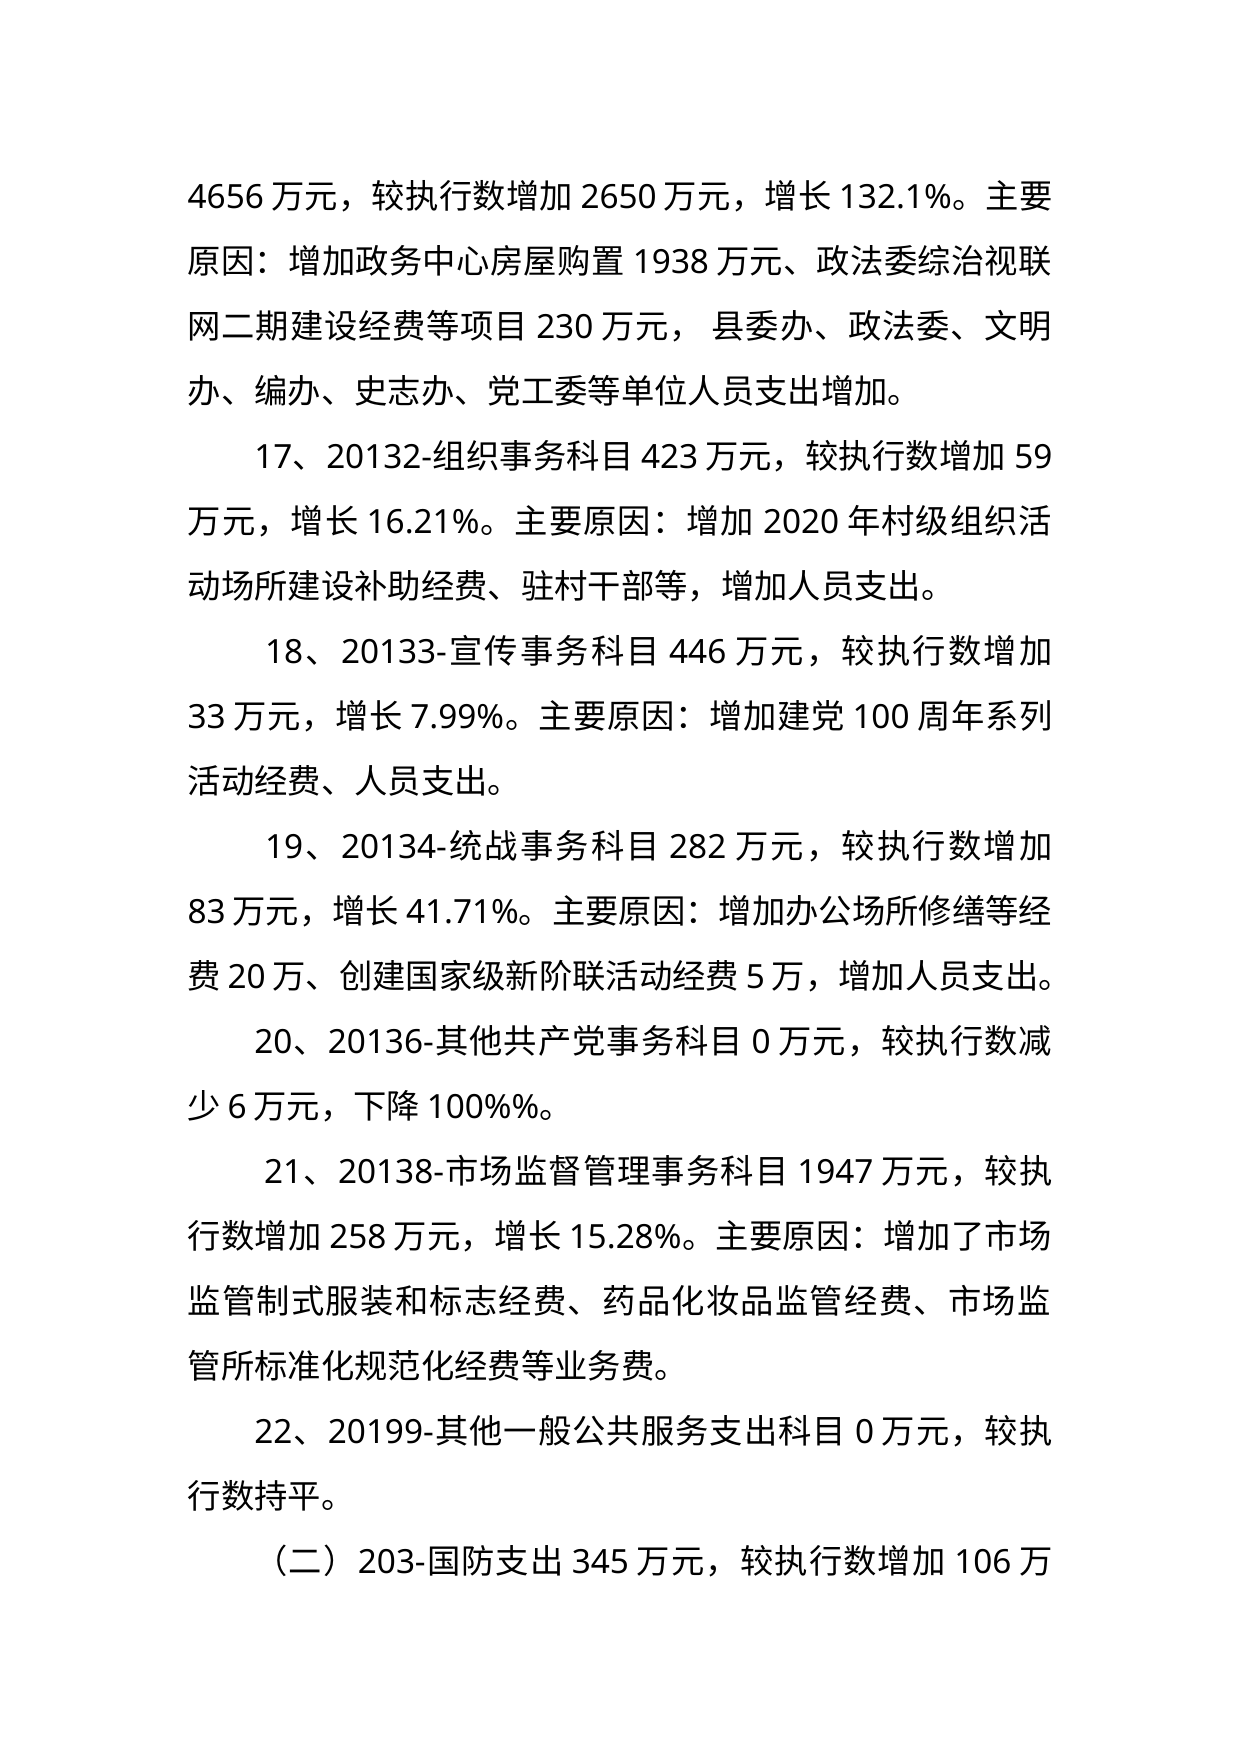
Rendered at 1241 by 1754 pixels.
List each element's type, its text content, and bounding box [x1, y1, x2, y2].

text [187, 1527, 1053, 1592]
text 18、20133-宣传事务科目446万元，较执行数增加33万元，增长7.99%。主要原因：增加建党100周年系列活动经费、人员支出。 [187, 617, 1053, 812]
text 21、20138-市场监督管理事务科目1947万元，较执行数增加258万元，增长15.28%。主要原因：增加了市场监管制式服装和标志经费、药品化妆品监管经费、市场监管所标准化规范化经费等业务费。 [187, 1137, 1053, 1397]
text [187, 162, 1053, 422]
text 20、20136-其他共产党事务科目0万元，较执行数减少6万元，下降100%%。 [187, 1007, 1053, 1137]
text 22、20199-其他一般公共服务支出科目0万元，较执行数持平。 [187, 1397, 1053, 1527]
text 19、20134-统战事务科目282万元，较执行数增加83万元，增长41.71%。主要原因：增加办公场所修缮等经费20万、创建国家级新阶联活动经费5万，增加人员支出。 [187, 812, 1053, 1007]
text 17、20132-组织事务科目423万元，较执行数增加59万元，增长16.21%。主要原因：增加2020年村级组织活动场所建设补助经费、驻村干部等，增加人员支出。 [187, 422, 1053, 617]
